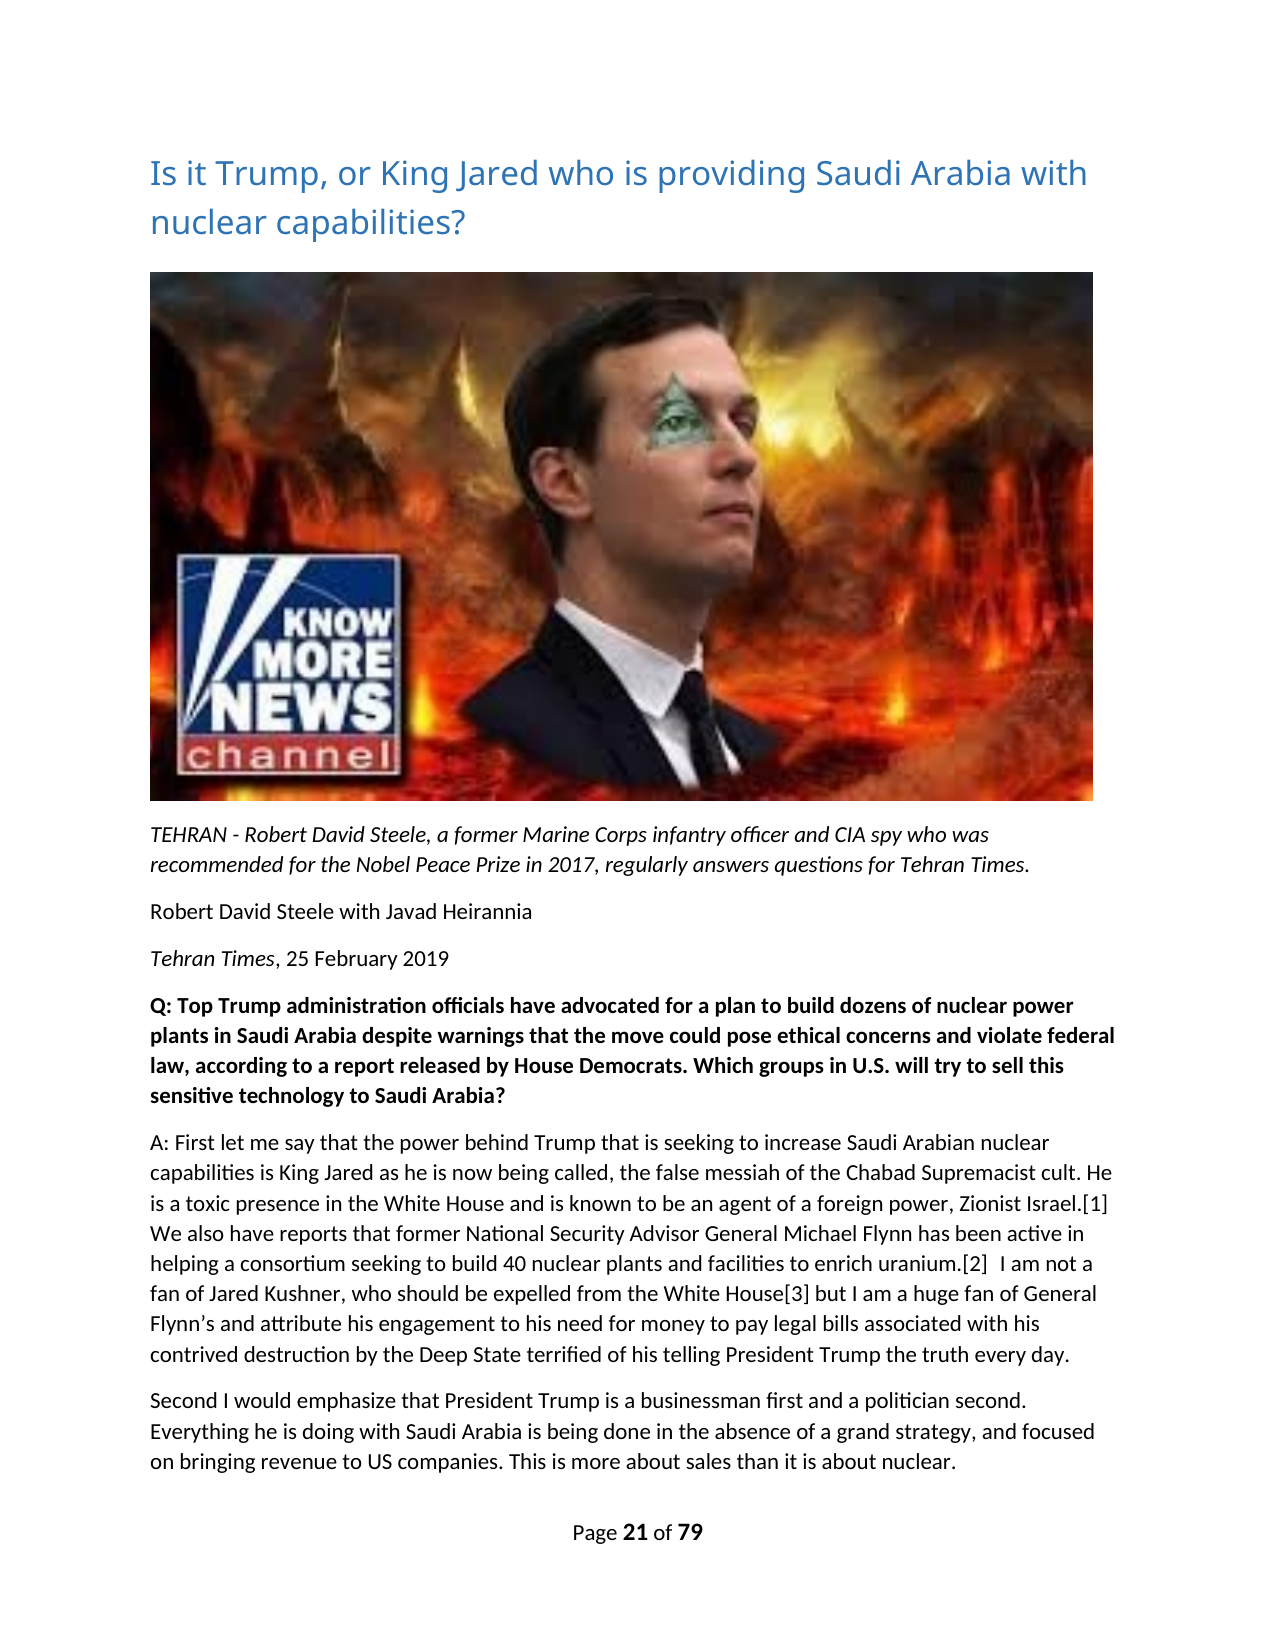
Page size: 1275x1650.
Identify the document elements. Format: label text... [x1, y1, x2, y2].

picture [150, 272, 1093, 801]
text A: First let me say that the power behind Trump that is seeking to increase Saudi Arabian nuclear capabilities is King Jared as he is now being called, the false messiah of the Chabad Supremacist cult. He is a toxic presence in the White House and is known to be an agent of a foreign power, Zionist Israel.[1] We also have reports that former National Security Advisor General Michael Flynn has been active in helping a consortium seeking to build 40 nuclear plants and facilities to enrich uranium.[2] I am not a fan of Jared Kushner, who should be expelled from the White House[3] but I am a huge fan of General Flynn’s and attribute his engagement to his need for money to pay legal bills associated with his contrived destruction by the Deep State terrified of his telling President Trump the truth every day. [150, 1128, 1125, 1368]
text TEHRAN - Robert David Steele, a former Marine Corps infantry officer and CIA spy who was recommended for the Nobel Peace Prize in 2017, regularly answers questions for Tehran Times. [150, 820, 1125, 878]
text Second I would emphasize that President Trump is a businessman first and a politician second. Everything he is doing with Saudi Arabia is being done in the absence of a grand strategy, and focused on bringing revenue to US companies. This is more about sales than it is about nuclear. [150, 1387, 1125, 1475]
text Tehran Times, 25 February 2019 [150, 944, 1125, 972]
text Q: Top Trump administration officials have advocated for a plan to build dozens of nuclear power plants in Saudi Arabia despite warnings that the move could pose ethical concerns and violate federal law, according to a report released by House Democrats. Which groups in U.S. will try to sell this sensitive technology to Saudi Arabia? [150, 991, 1125, 1109]
text Robert David Steele with Javad Heirannia [150, 897, 1125, 925]
subtitle Is it Trump, or King Jared who is providing Saudi Arabia with nuclear capabilities? [150, 150, 1125, 244]
